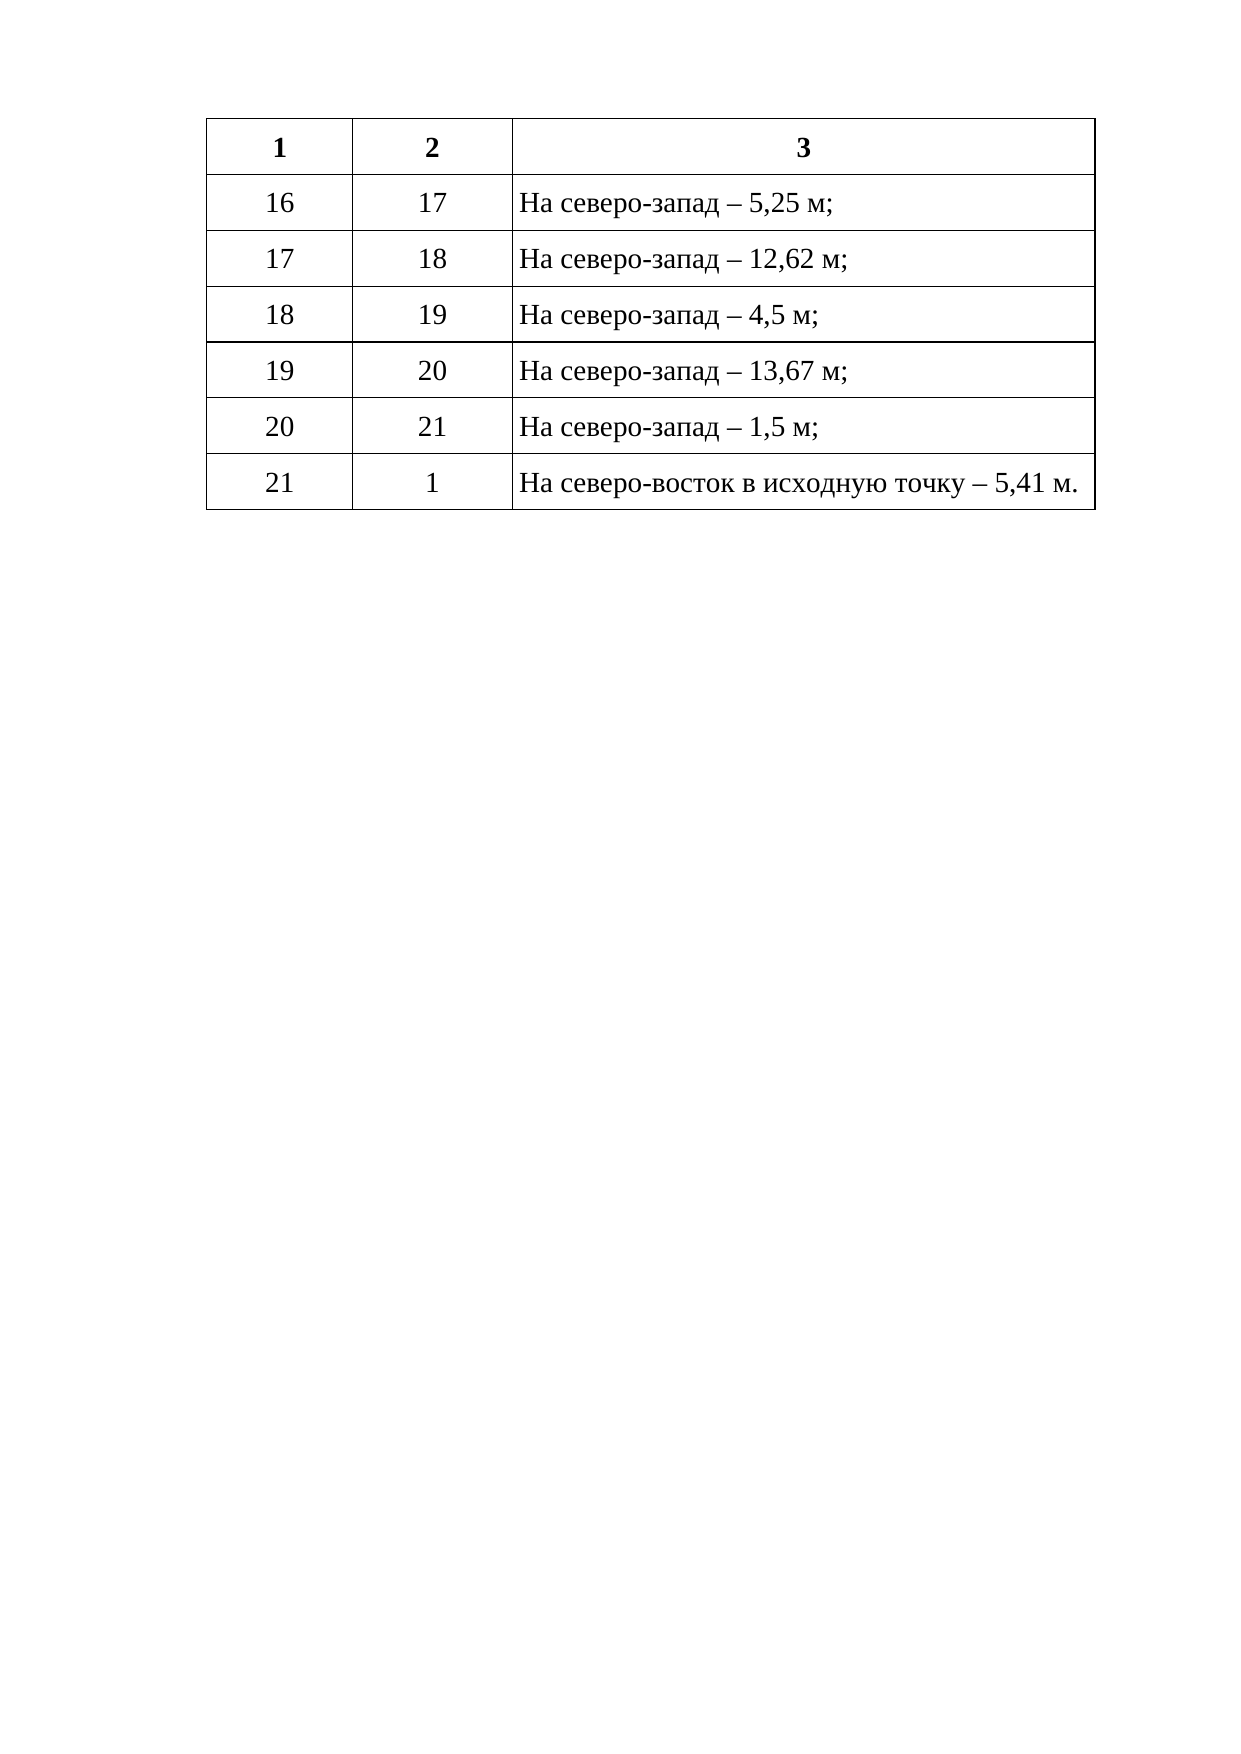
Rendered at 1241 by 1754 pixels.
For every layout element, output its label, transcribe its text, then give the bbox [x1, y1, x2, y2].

table_cell 17 [353, 175, 512, 230]
table_cell 19 [207, 343, 352, 397]
table_cell 20 [207, 398, 352, 453]
table_cell На северо-восток в исходную точку – 5,41 м. [513, 454, 1094, 509]
table_cell 21 [353, 398, 512, 453]
table_cell На северо-запад – 4,5 м; [513, 287, 1094, 341]
table_cell 18 [353, 231, 512, 286]
table_cell 20 [353, 343, 512, 397]
table_cell 19 [353, 287, 512, 341]
table_cell 18 [207, 287, 352, 341]
table_cell На северо-запад – 12,62 м; [513, 231, 1094, 286]
table_cell 16 [207, 175, 352, 230]
table_cell На северо-запад – 5,25 м; [513, 175, 1094, 230]
table_cell 1 [207, 119, 352, 174]
table_cell 17 [207, 231, 352, 286]
table_cell 1 [353, 454, 512, 509]
table_cell 2 [353, 119, 512, 174]
table_cell На северо-запад – 13,67 м; [513, 343, 1094, 397]
table_cell 3 [513, 119, 1094, 174]
table_cell На северо-запад – 1,5 м; [513, 398, 1094, 453]
table_cell 21 [207, 454, 352, 509]
